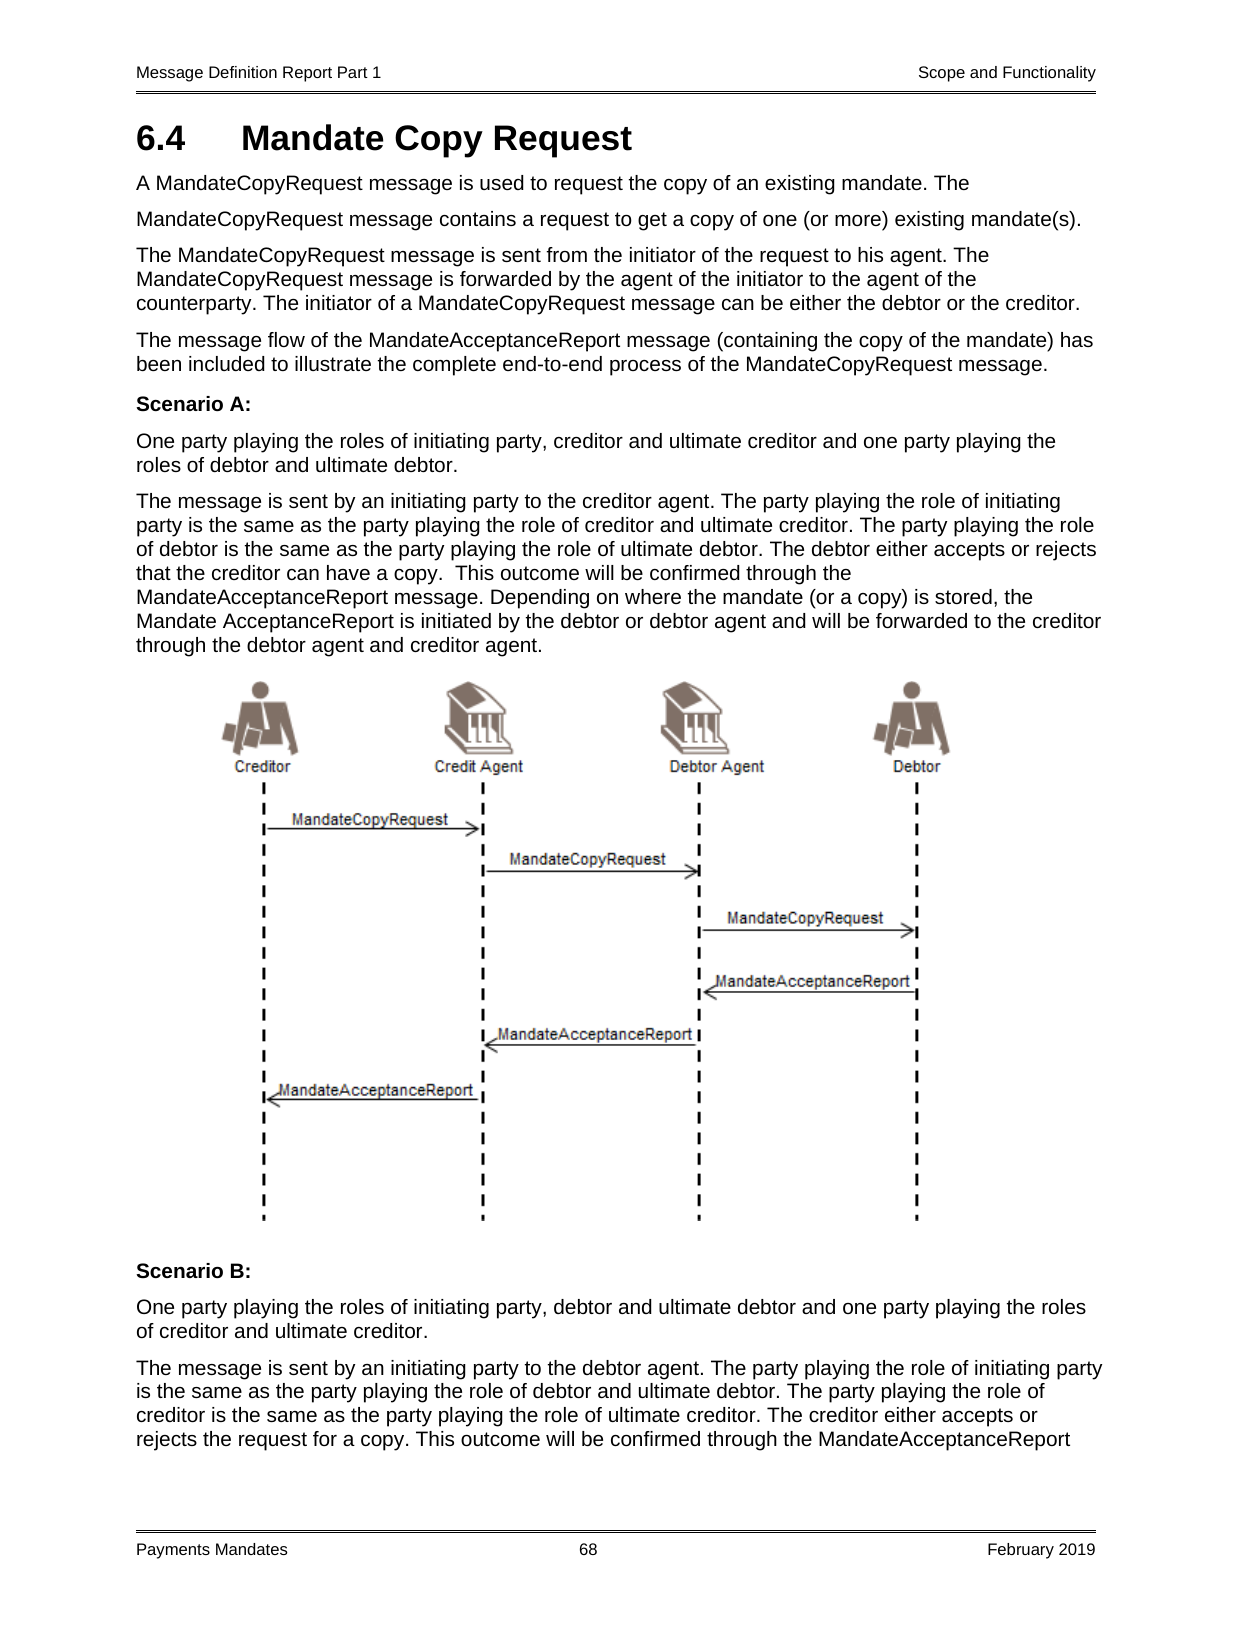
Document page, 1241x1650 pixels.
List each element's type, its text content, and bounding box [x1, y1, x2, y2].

text One party playing the roles of initiating party, debtor and ultimate debtor and one party playing the roles of creditor and ultimate creditor. [136, 1295, 1104, 1343]
text A MandateCopyRequest message is used to request the copy of an existing mandate. The [136, 170, 1104, 194]
subtitle Mandate Copy Request [136, 117, 1104, 158]
text The message is sent by an initiating party to the creditor agent. The party playing the role of initiating party is the same as the party playing the role of creditor and ultimate creditor. The party playing the role of debtor is the same as the party playing the role of ultimate debtor. The debtor either accepts or rejects that the creditor can have a copy. This outcome will be confirmed through the MandateAcceptanceReport message. Depending on where the mandate (or a copy) is stored, the Mandate AcceptanceReport is initiated by the debtor or debtor agent and will be forwarded to the creditor through the debtor agent and creditor agent. [136, 489, 1104, 657]
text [136, 1355, 1104, 1451]
text MandateCopyRequest message contains a request to get a copy of one (or more) existing mandate(s). [136, 207, 1104, 231]
text One party playing the roles of initiating party, creditor and ultimate creditor and one party playing the roles of debtor and ultimate debtor. [136, 429, 1104, 477]
text Scenario B: [136, 1258, 1104, 1282]
text Scenario A: [136, 392, 1104, 416]
text The MandateCopyRequest message is sent from the initiator of the request to his agent. The MandateCopyRequest message is forwarded by the agent of the initiator to the agent of the counterparty. The initiator of a MandateCopyRequest message can be either the debtor or the creditor. [136, 243, 1104, 315]
picture [221, 681, 1020, 1221]
text The message flow of the MandateAcceptanceReport message (containing the copy of the mandate) has been included to illustrate the complete end-to-end process of the MandateCopyRequest message. [136, 328, 1104, 376]
